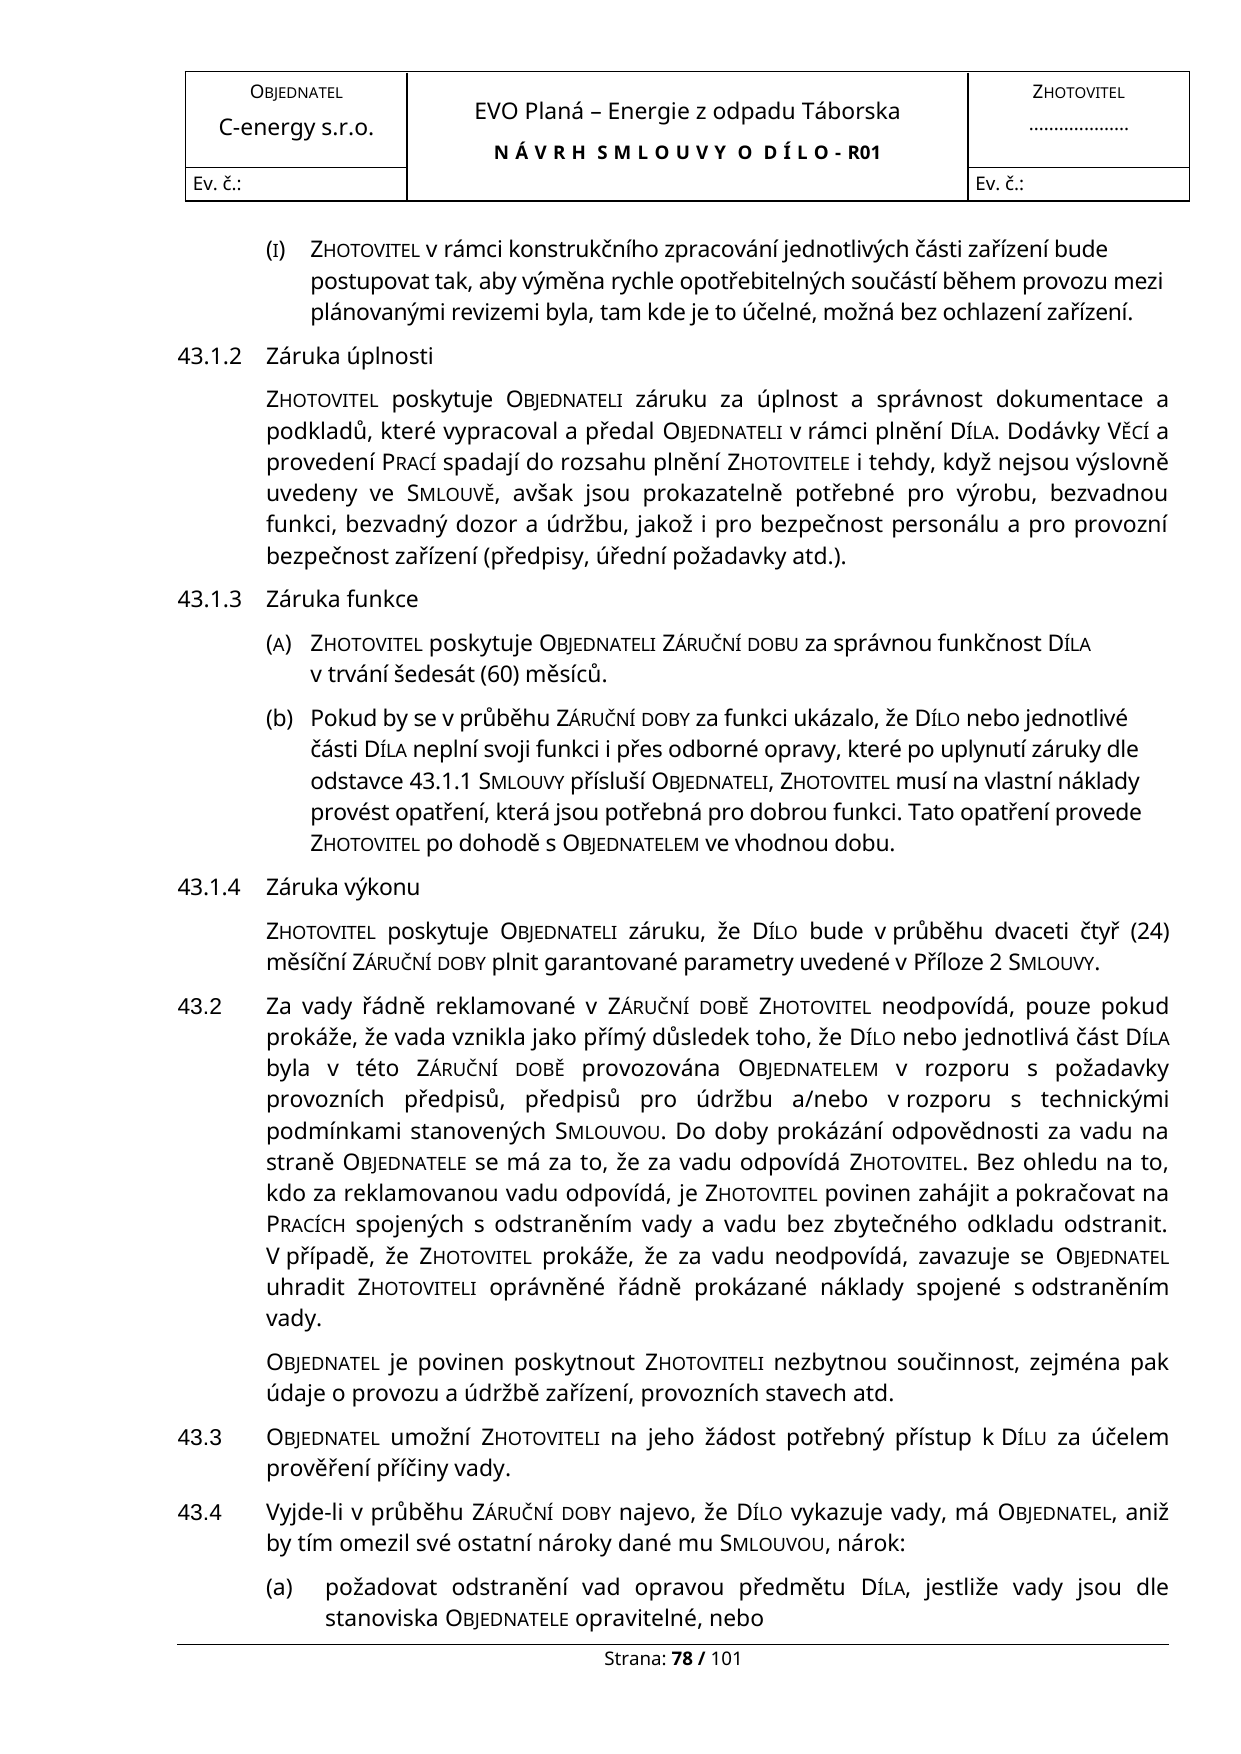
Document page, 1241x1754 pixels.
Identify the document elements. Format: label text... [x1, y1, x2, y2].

text Objednatel umožní Zhotoviteli na jeho žádost potřebný přístup k Dílu za účelem prověření příčiny vady. [177, 1421, 1169, 1483]
subtitle Zhotovitel poskytuje Objednateli záruku za úplnost a správnost dokumentace a podkladů, které vypracoval a předal Objednateli v rámci plnění Díla. Dodávky Věcí a provedení Prací spadají do rozsahu plnění Zhotovitele i tehdy, když nejsou výslovně uvedeny ve Smlouvě, avšak jsou prokazatelně potřebné pro výrobu, bezvadnou funkci, bezvadný dozor a údržbu, jakož i pro bezpečnost personálu a pro provozní bezpečnost zařízení (předpisy, úřední požadavky atd.). [266, 383, 1169, 571]
subtitle Zhotovitel poskytuje Objednateli záruku, že Dílo bude v průběhu dvaceti čtyř (24) měsíční Záruční doby plnit garantované parametry uvedené v Příloze 2 Smlouvy. [266, 914, 1169, 977]
text Objednatel je povinen poskytnout Zhotoviteli nezbytnou součinnost, zejména pak údaje o provozu a údržbě zařízení, provozních stavech atd. [266, 1346, 1169, 1408]
subtitle Zhotovitel v rámci konstrukčního zpracování jednotlivých části zařízení bude postupovat tak, aby výměna rychle opotřebitelných součástí během provozu mezi plánovanými revizemi byla, tam kde je to účelné, možná bez ochlazení zařízení. [266, 233, 1169, 327]
subtitle požadovat odstranění vad opravou předmětu Díla, jestliže vady jsou dle stanoviska Objednatele opravitelné, nebo [266, 1571, 1169, 1633]
subtitle Záruka výkonu [177, 871, 1169, 902]
text Vyjde-li v průběhu Záruční doby najevo, že Dílo vykazuje vady, má Objednatel, aniž by tím omezil své ostatní nároky dané mu Smlouvou, nárok: [177, 1496, 1169, 1558]
text Za vady řádně reklamované v Záruční době Zhotovitel neodpovídá, pouze pokud prokáže, že vada vznikla jako přímý důsledek toho, že Dílo nebo jednotlivá část Díla byla v této Záruční době provozována Objednatelem v rozporu s požadavky provozních předpisů, předpisů pro údržbu a/nebo v rozporu s technickými podmínkami stanovených Smlouvou. Do doby prokázání odpovědnosti za vadu na straně Objednatele se má za to, že za vadu odpovídá Zhotovitel. Bez ohledu na to, kdo za reklamovanou vadu odpovídá, je Zhotovitel povinen zahájit a pokračovat na Pracích spojených s odstraněním vady a vadu bez zbytečného odkladu odstranit. V případě, že Zhotovitel prokáže, že za vadu neodpovídá, zavazuje se Objednatel uhradit Zhotoviteli oprávněné řádně prokázané náklady spojené s odstraněním vady. [177, 989, 1169, 1333]
subtitle Záruka funkce [177, 583, 1169, 614]
subtitle Záruka úplnosti [177, 339, 1169, 371]
subtitle Pokud by se v průběhu Záruční doby za funkci ukázalo, že Dílo nebo jednotlivé části Díla neplní svoji funkci i přes odborné opravy, které po uplynutí záruky dle odstavce 43.1.1 Smlouvy přísluší Objednateli, Zhotovitel musí na vlastní náklady provést opatření, která jsou potřebná pro dobrou funkci. Tato opatření provede Zhotovitel po dohodě s Objednatelem ve vhodnou dobu. [266, 702, 1169, 858]
subtitle Zhotovitel poskytuje Objednateli Záruční dobu za správnou funkčnost Díla v trvání šedesát (60) měsíců. [266, 627, 1169, 689]
